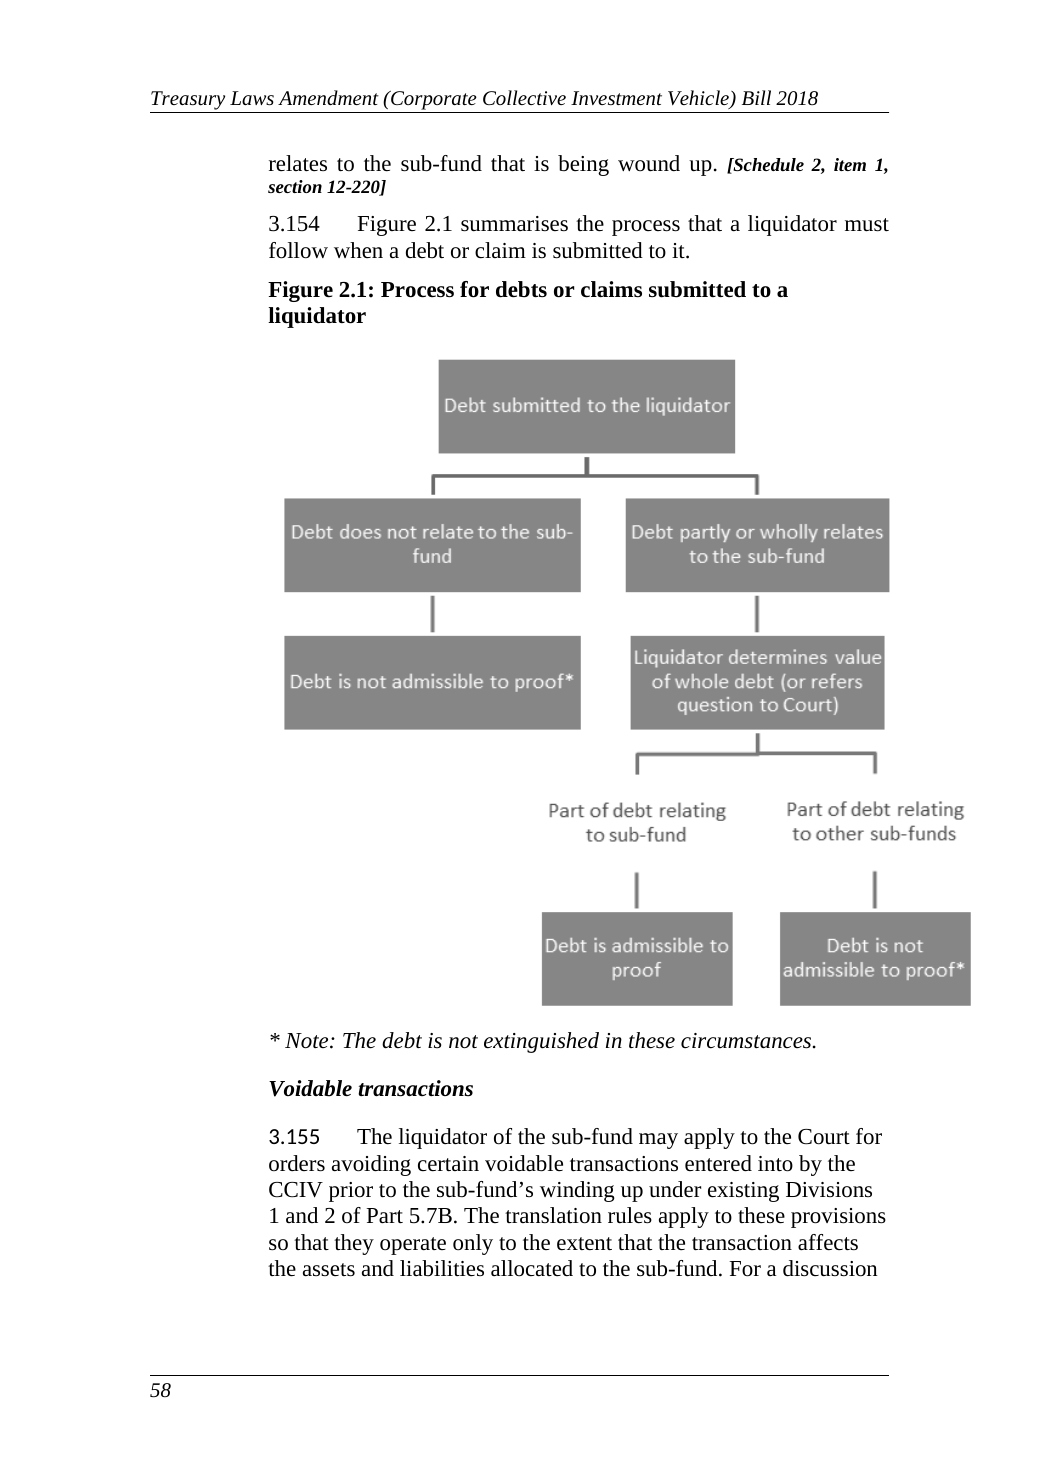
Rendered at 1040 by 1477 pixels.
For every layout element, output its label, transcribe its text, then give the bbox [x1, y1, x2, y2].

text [268, 1122, 889, 1282]
text Figure 2.1 summarises the process that a liquidator must follow when a debt or claim is submitted to it. [268, 210, 889, 263]
picture [268, 349, 1001, 1014]
subtitle Figure 2.1: Process for debts or claims submitted to a liquidator [268, 276, 889, 328]
subtitle Voidable transactions [268, 1075, 889, 1101]
subtitle * Note: The debt is not extinguished in these circumstances. [268, 1027, 889, 1054]
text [268, 150, 889, 198]
